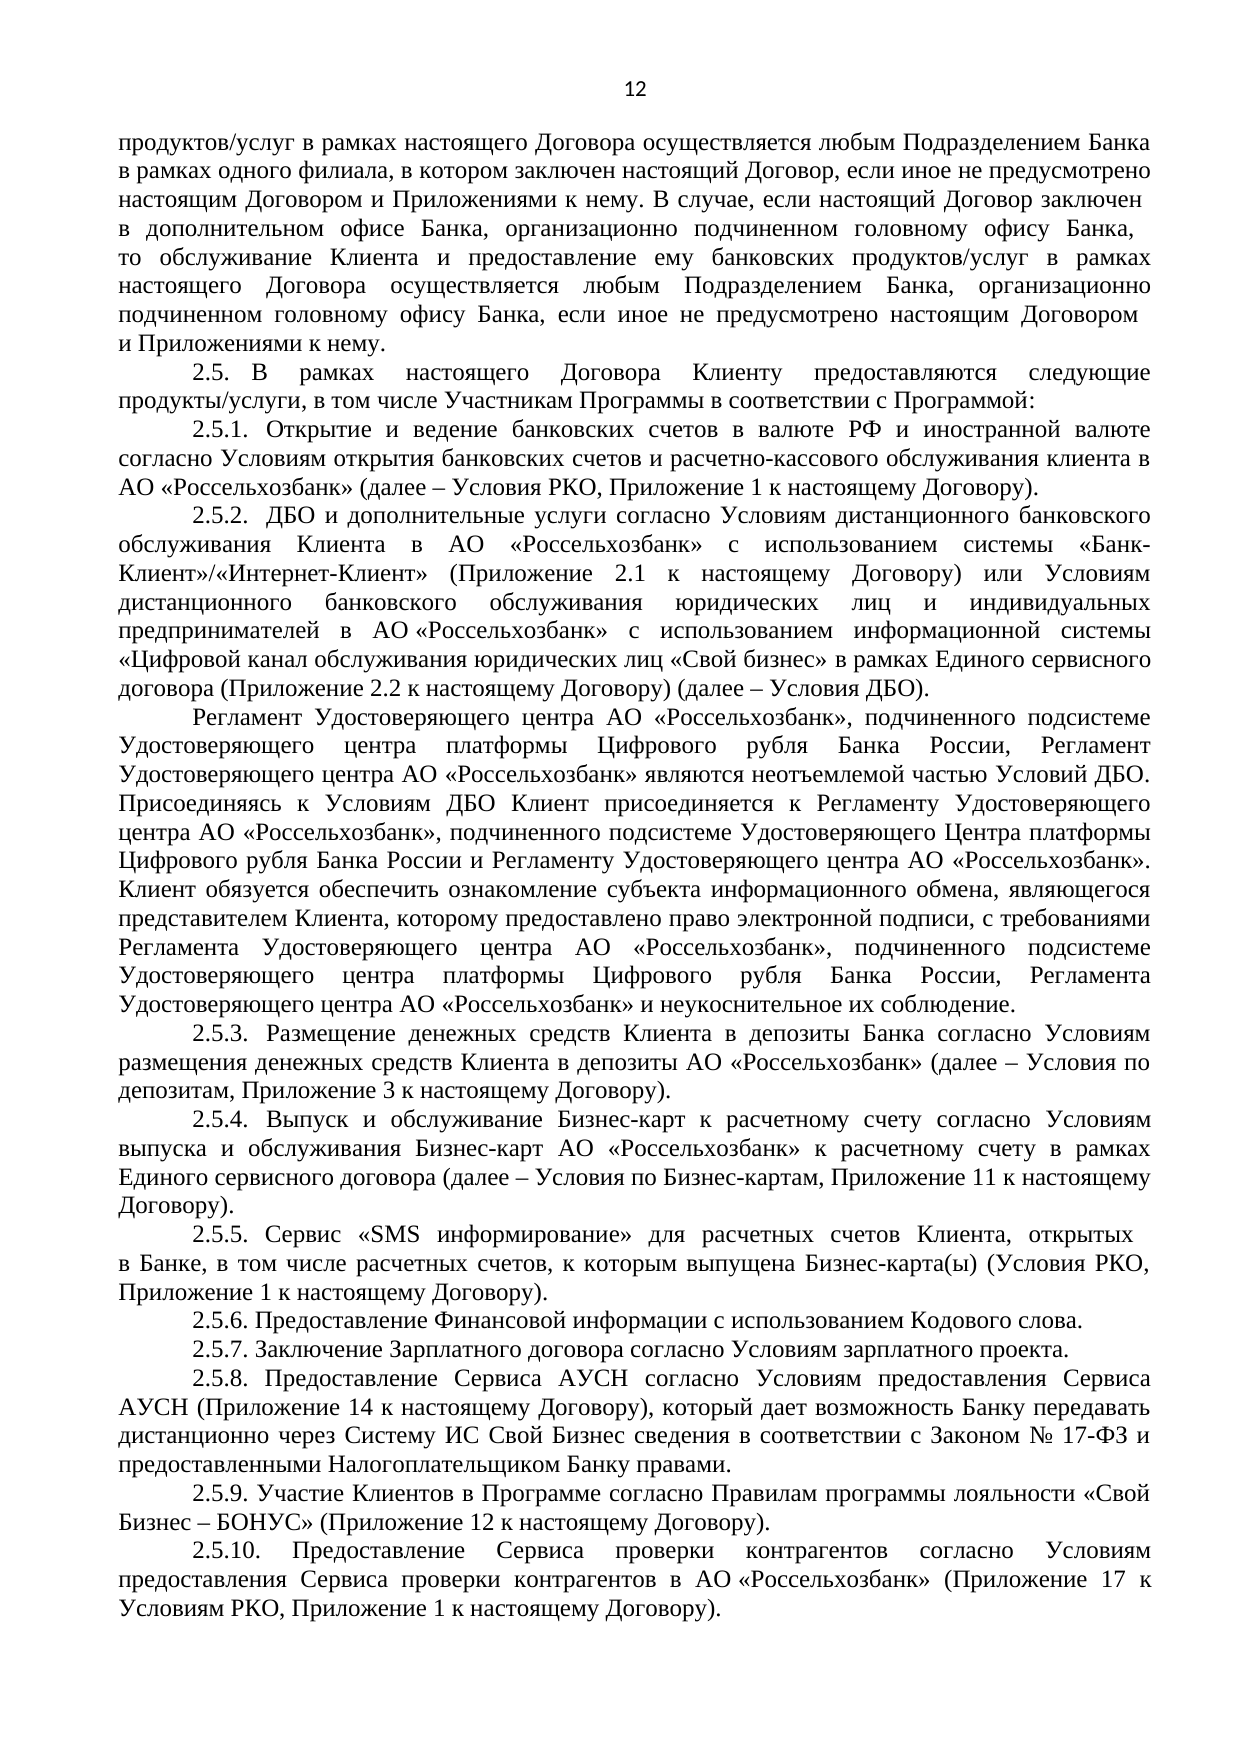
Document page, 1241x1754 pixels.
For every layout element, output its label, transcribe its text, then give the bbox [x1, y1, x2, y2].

list Регламент Удостоверяющего центра АО «Россельхозбанк», подчиненного подсистеме Удостоверяющего центра платформы Цифрового рубля Банка России, Регламент Удостоверяющего центра АО «Россельхозбанк» являются неотъемлемой частью Условий ДБО. Присоединяясь к Условиям ДБО Клиент присоединяется к Регламенту Удостоверяющего центра АО «Россельхозбанк», подчиненного подсистеме Удостоверяющего Центра платформы Цифрового рубля Банка России и Регламенту Удостоверяющего центра АО «Россельхозбанк». Клиент обязуется обеспечить ознакомление субъекта информационного обмена, являющегося представителем Клиента, которому предоставлено право электронной подписи, с требованиями Регламента Удостоверяющего центра АО «Россельхозбанк», подчиненного подсистеме Удостоверяющего центра платформы Цифрового рубля Банка России, Регламента Удостоверяющего центра АО «Россельхозбанк» и неукоснительное их соблюдение. [118, 702, 1152, 1018]
text 2.5.8. Предоставление Сервиса АУСН согласно Условиям предоставления Сервиса АУСН (Приложение 14 к настоящему Договору), который дает возможность Банку передавать дистанционно через Систему ИС Свой Бизнес сведения в соответствии с Законом № 17-ФЗ и предоставленными Налогоплательщиком Банку правами. [118, 1363, 1152, 1478]
list 2.5.4. Выпуск и обслуживание Бизнес-карт к расчетному счету согласно Условиям выпуска и обслуживания Бизнес-карт АО «Россельхозбанк» к расчетному счету в рамках Единого сервисного договора (далее – Условия по Бизнес-картам, Приложение 11 к настоящему Договору). [118, 1104, 1152, 1219]
list 2.5.3. Размещение денежных средств Клиента в депозиты Банка согласно Условиям размещения денежных средств Клиента в депозиты АО «Россельхозбанк» (далее – Условия по депозитам, Приложение 3 к настоящему Договору). [118, 1018, 1152, 1104]
list 2.5.1. Открытие и ведение банковских счетов в валюте РФ и иностранной валюте согласно Условиям открытия банковских счетов и расчетно-кассового обслуживания клиента в АО «Россельхозбанк» (далее – Условия РКО, Приложение 1 к настоящему Договору). [118, 414, 1152, 500]
text 2.5.9. Участие Клиентов в Программе согласно Правилам программы лояльности «Свой Бизнес – БОНУС» (Приложение 12 к настоящему Договору). [118, 1478, 1152, 1535]
list 2.5.5. Сервис «SMS информирование» для расчетных счетов Клиента, открытых в Банке, в том числе расчетных счетов, к которым выпущена Бизнес-карта(ы) (Условия РКО, Приложение 1 к настоящему Договору). [118, 1219, 1152, 1305]
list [118, 127, 1152, 357]
list 2.5.2. ДБО и дополнительные услуги согласно Условиям дистанционного банковского обслуживания Клиента в АО «Россельхозбанк» с использованием системы «Банк-Клиент»/«Интернет-Клиент» (Приложение 2.1 к настоящему Договору) или Условиям дистанционного банковского обслуживания юридических лиц и индивидуальных предпринимателей в АО «Россельхозбанк» с использованием информационной системы «Цифровой канал обслуживания юридических лиц «Свой бизнес» в рамках Единого сервисного договора (Приложение 2.2 к настоящему Договору) (далее – Условия ДБО). [118, 500, 1152, 702]
text 2.5.10. Предоставление Сервиса проверки контрагентов согласно Условиям предоставления Сервиса проверки контрагентов в АО «Россельхозбанк» (Приложение 17 к Условиям РКО, Приложение 1 к настоящему Договору). [118, 1535, 1152, 1622]
list 2.5. В рамках настоящего Договора Клиенту предоставляются следующие продукты/услуги, в том числе Участникам Программы в соответствии с Программой: [118, 357, 1152, 414]
list 2.5.7. Заключение Зарплатного договора согласно Условиям зарплатного проекта. [118, 1334, 1152, 1363]
list 2.5.6. Предоставление Финансовой информации с использованием Кодового слова. [118, 1305, 1152, 1334]
